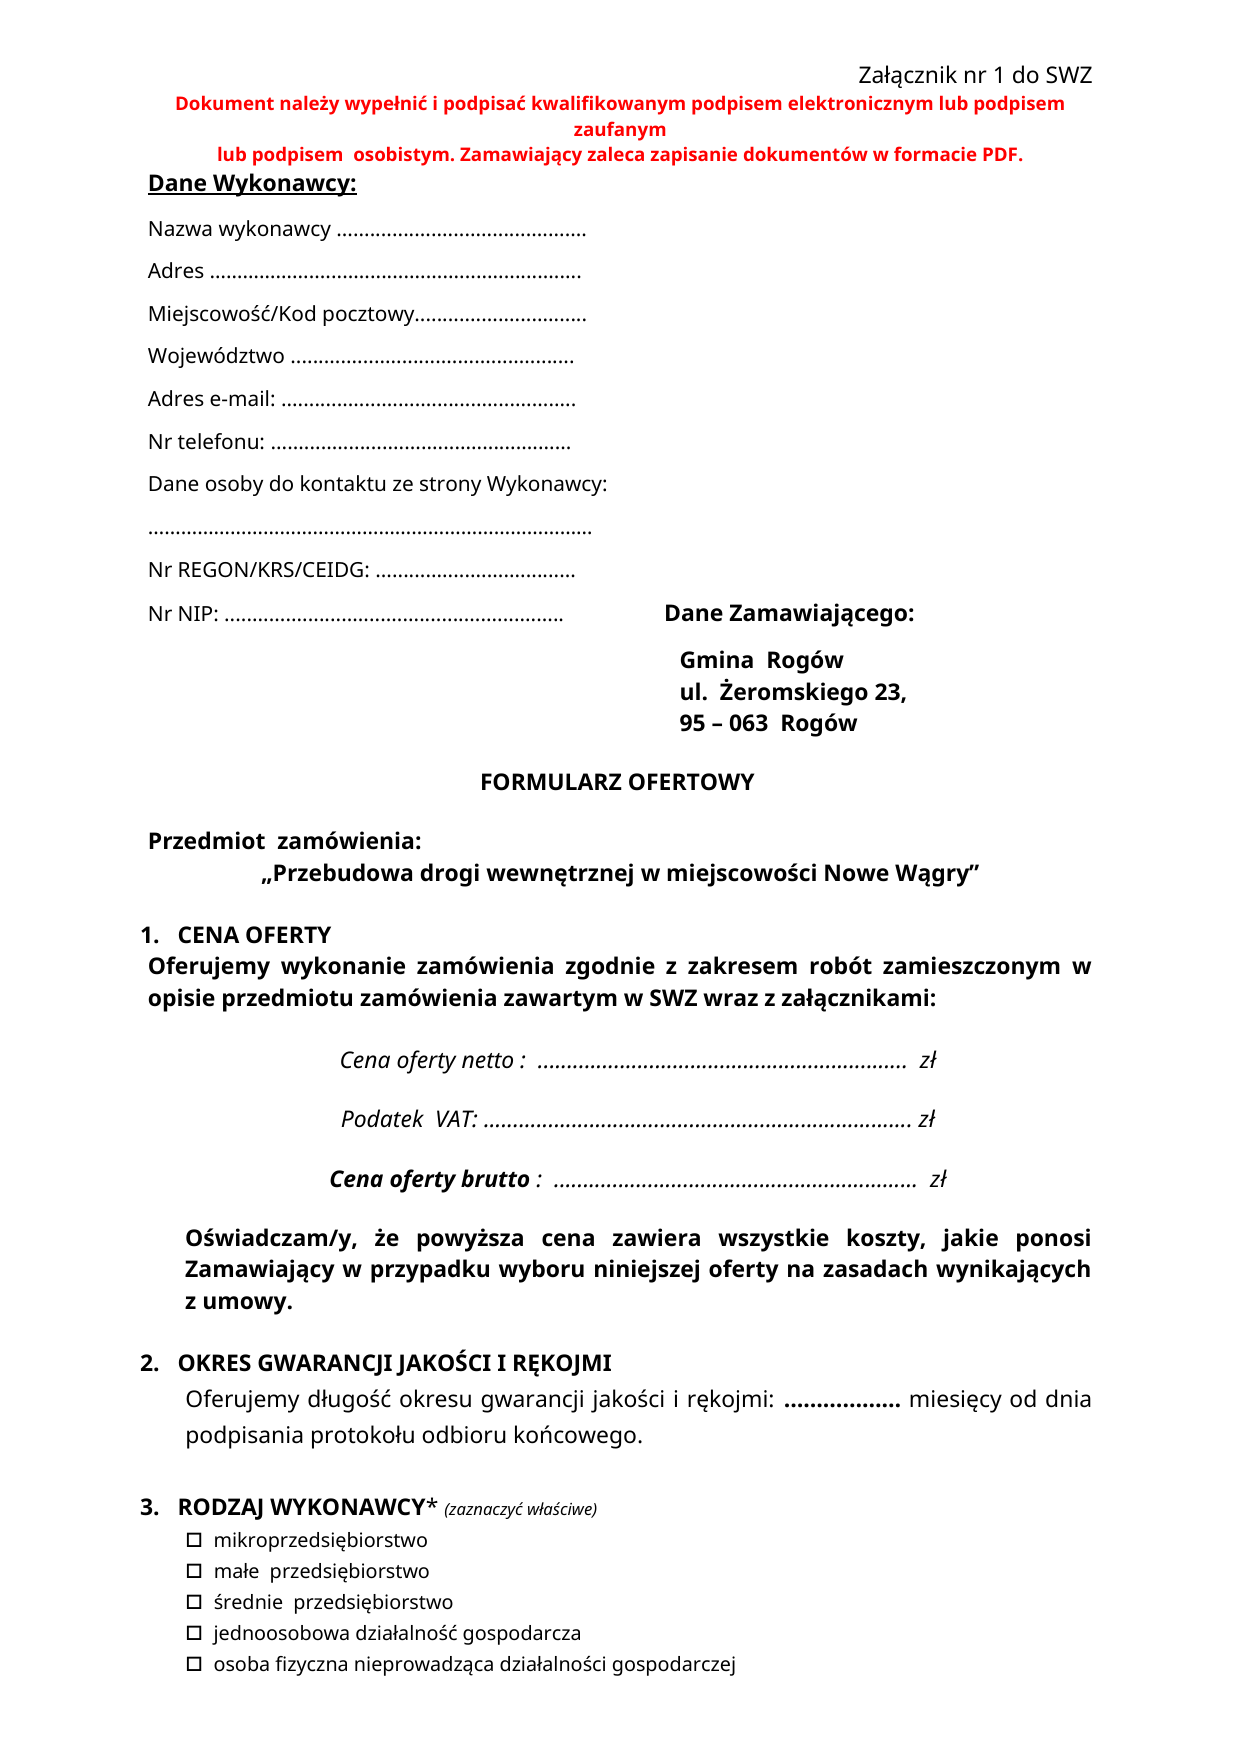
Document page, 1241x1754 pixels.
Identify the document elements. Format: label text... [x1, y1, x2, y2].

text Adres e-mail: ..................................................... [148, 384, 1092, 413]
text Cena oferty netto : ............................................................... zł [185, 1044, 1092, 1075]
text Dane osoby do kontaktu ze strony Wykonawcy: ……………………………………………………………………… [148, 469, 1092, 541]
list CENA OFERTY [140, 919, 1092, 950]
text Dokument należy wypełnić i podpisać kwalifikowanym podpisem elektronicznym lub podpisem zaufanym [148, 90, 1092, 141]
text Oświadczam/y, że powyższa cena zawiera wszystkie koszty, jakie ponosi Zamawiający w przypadku wyboru niniejszej oferty na zasadach wynikających z umowy. [185, 1222, 1092, 1316]
text Nazwa wykonawcy ............................................. [148, 214, 1092, 242]
list OKRES GWARANCJI JAKOŚCI I RĘKOJMI [140, 1347, 1092, 1378]
text Podatek VAT: ......................................................................... zł [185, 1103, 1092, 1134]
text ul. Żeromskiego 23, [679, 675, 1092, 707]
text małe przedsiębiorstwo [185, 1558, 1092, 1585]
text Przedmiot zamówienia: [148, 825, 1092, 856]
text jednoosobowa działalność gospodarcza [185, 1619, 1092, 1647]
text Nr telefonu: ...................................................... [148, 427, 1092, 455]
list RODZAJ WYKONAWCY* (zaznaczyć właściwe) [140, 1491, 1092, 1522]
text Załącznik nr 1 do SWZ [148, 59, 1092, 90]
text Gmina Rogów [679, 644, 1092, 675]
text Nr NIP: ............................................................. Dane Zamawiającego: [148, 597, 1092, 628]
text osoba fizyczna nieprowadząca działalności gospodarczej [185, 1651, 1092, 1677]
text Nr REGON/KRS/CEIDG: .................................... [148, 555, 1092, 583]
text Cena oferty brutto : .............................................................. zł [185, 1163, 1092, 1194]
text Dane Wykonawcy: [148, 167, 1092, 198]
text Oferujemy wykonanie zamówienia zgodnie z zakresem robót zamieszczonym w opisie przedmiotu zamówienia zawartym w SWZ wraz z załącznikami: [148, 950, 1092, 1013]
text Oferujemy długość okresu gwarancji jakości i rękojmi: ……………… miesięcy od dnia podpisania protokołu odbioru końcowego. [185, 1383, 1092, 1450]
text mikroprzedsiębiorstwo [185, 1527, 1092, 1554]
text 95 – 063 Rogów [679, 707, 1092, 766]
text Województwo ................................................... [148, 342, 1092, 370]
text Miejscowość/Kod pocztowy............................... [148, 299, 1092, 327]
text „Przebudowa drogi wewnętrznej w miejscowości Nowe Wągry” [148, 856, 1092, 888]
text Adres …………….................................................... [148, 256, 1092, 285]
text średnie przedsiębiorstwo [185, 1589, 1092, 1616]
text lub podpisem osobistym. Zamawiający zaleca zapisanie dokumentów w formacie PDF. [148, 141, 1092, 167]
text FORMULARZ OFERTOWY [148, 766, 1092, 825]
